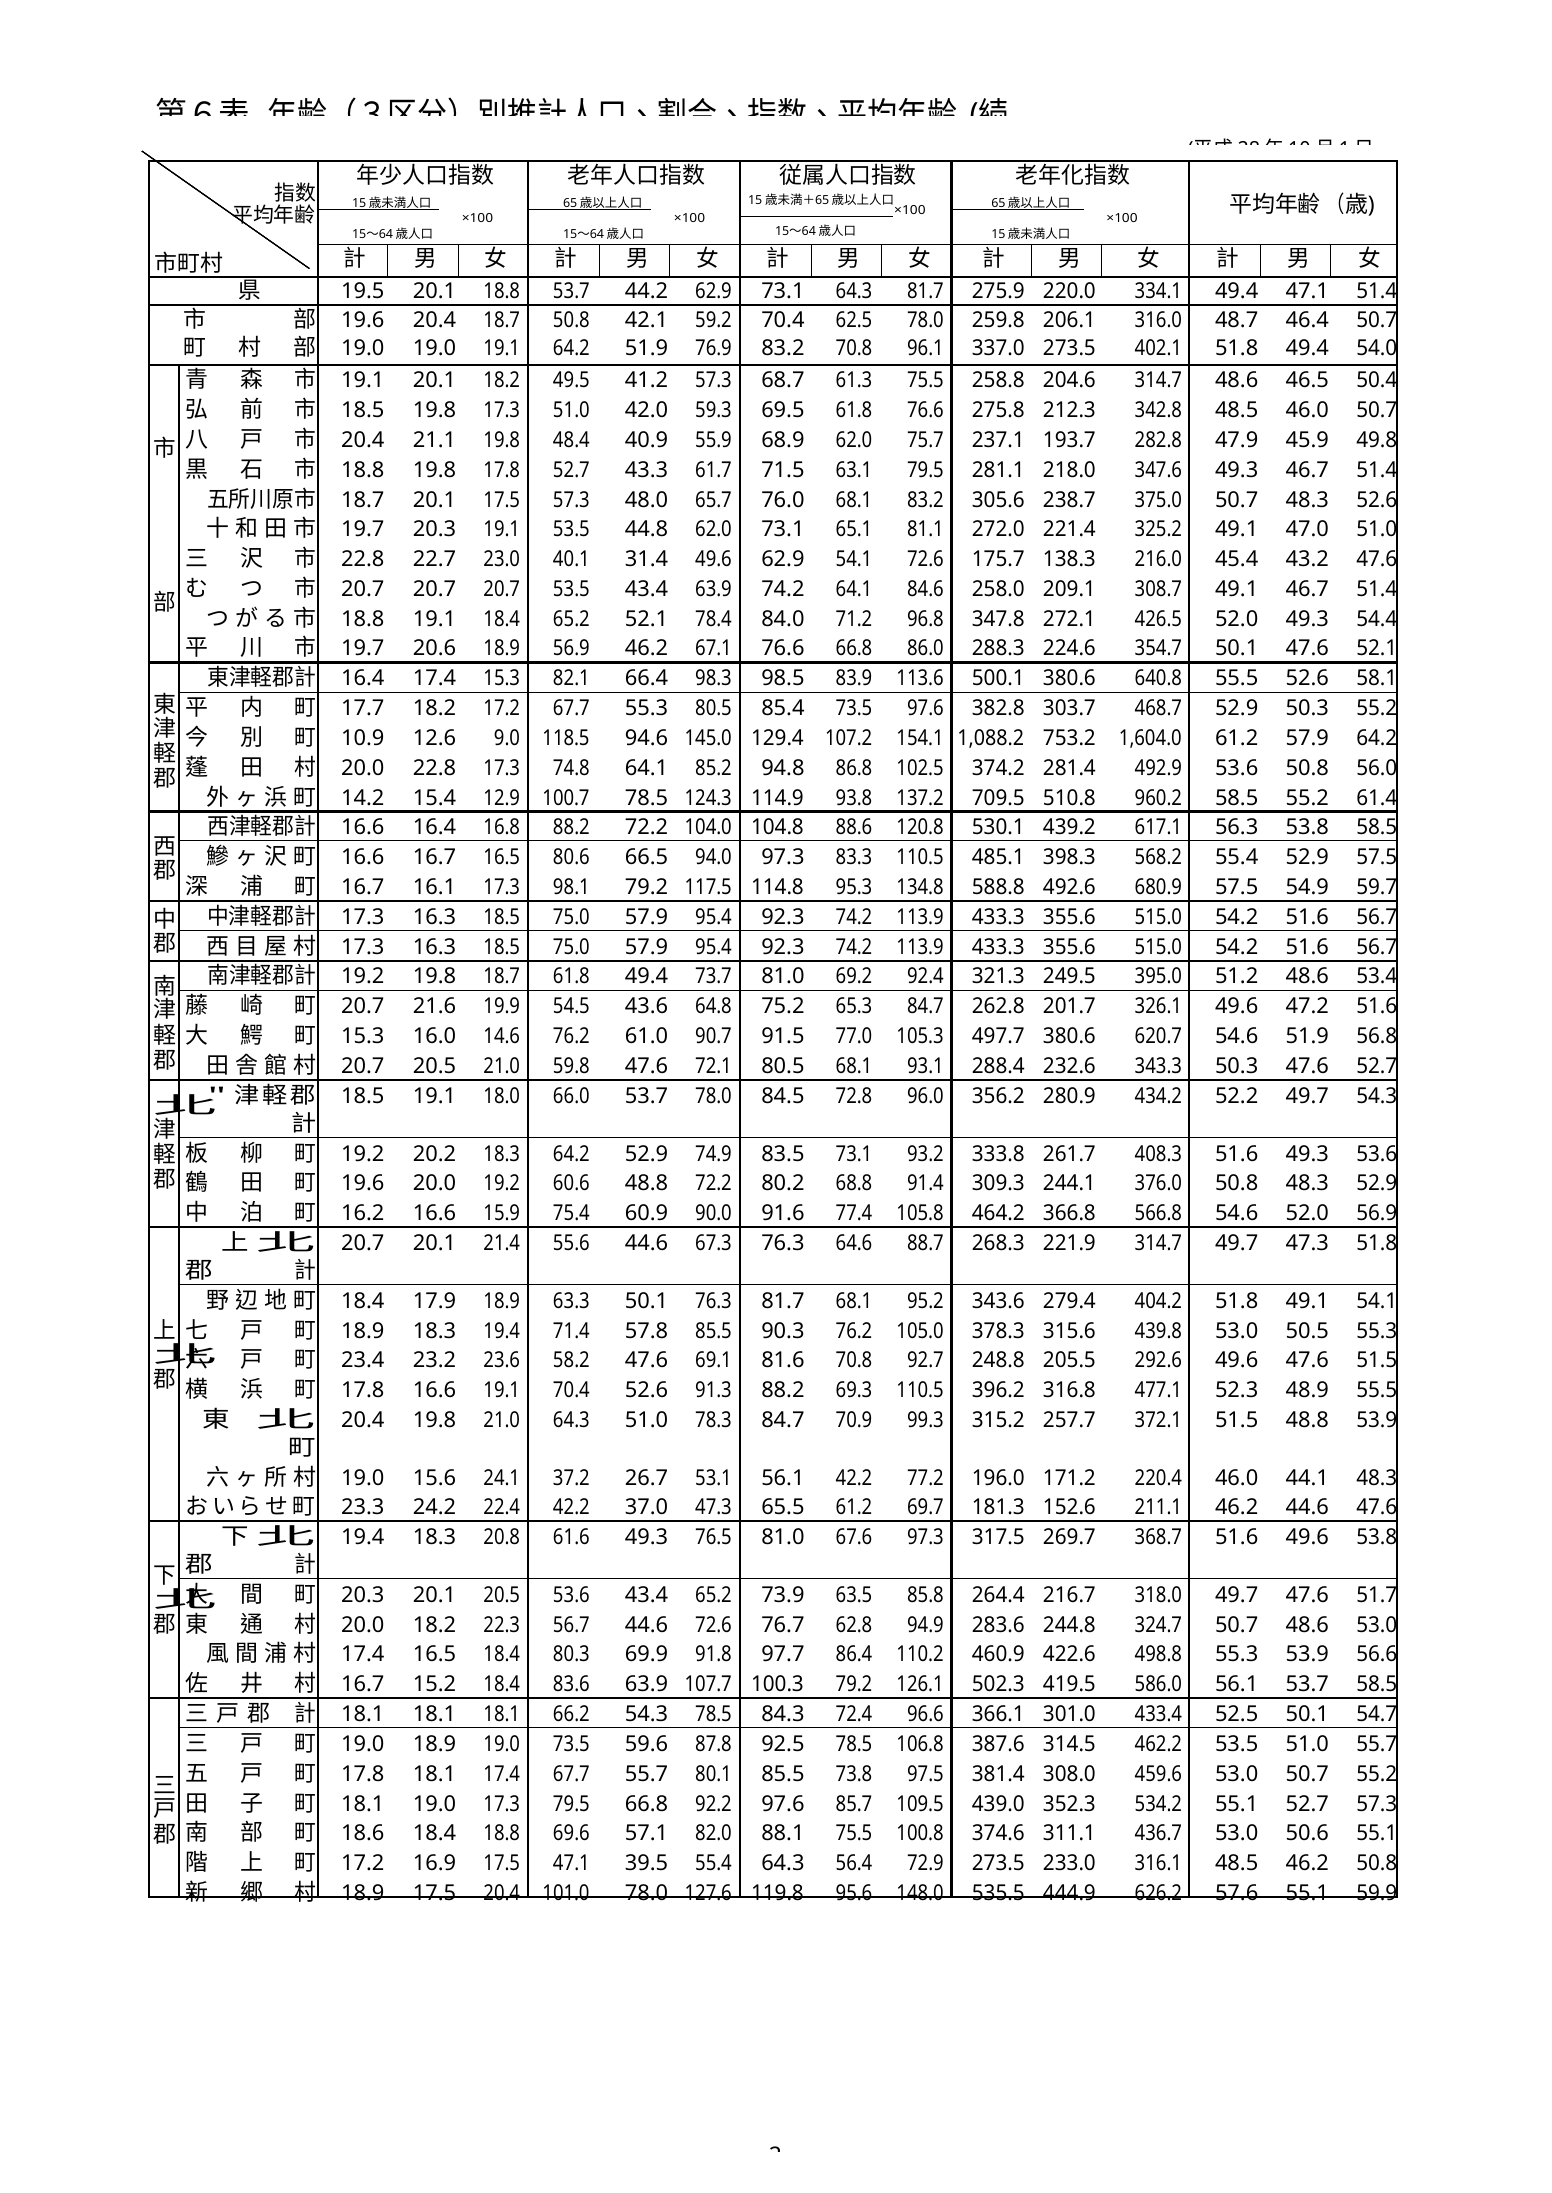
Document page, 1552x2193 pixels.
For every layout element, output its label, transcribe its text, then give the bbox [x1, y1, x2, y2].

text ×100 [892, 201, 927, 218]
